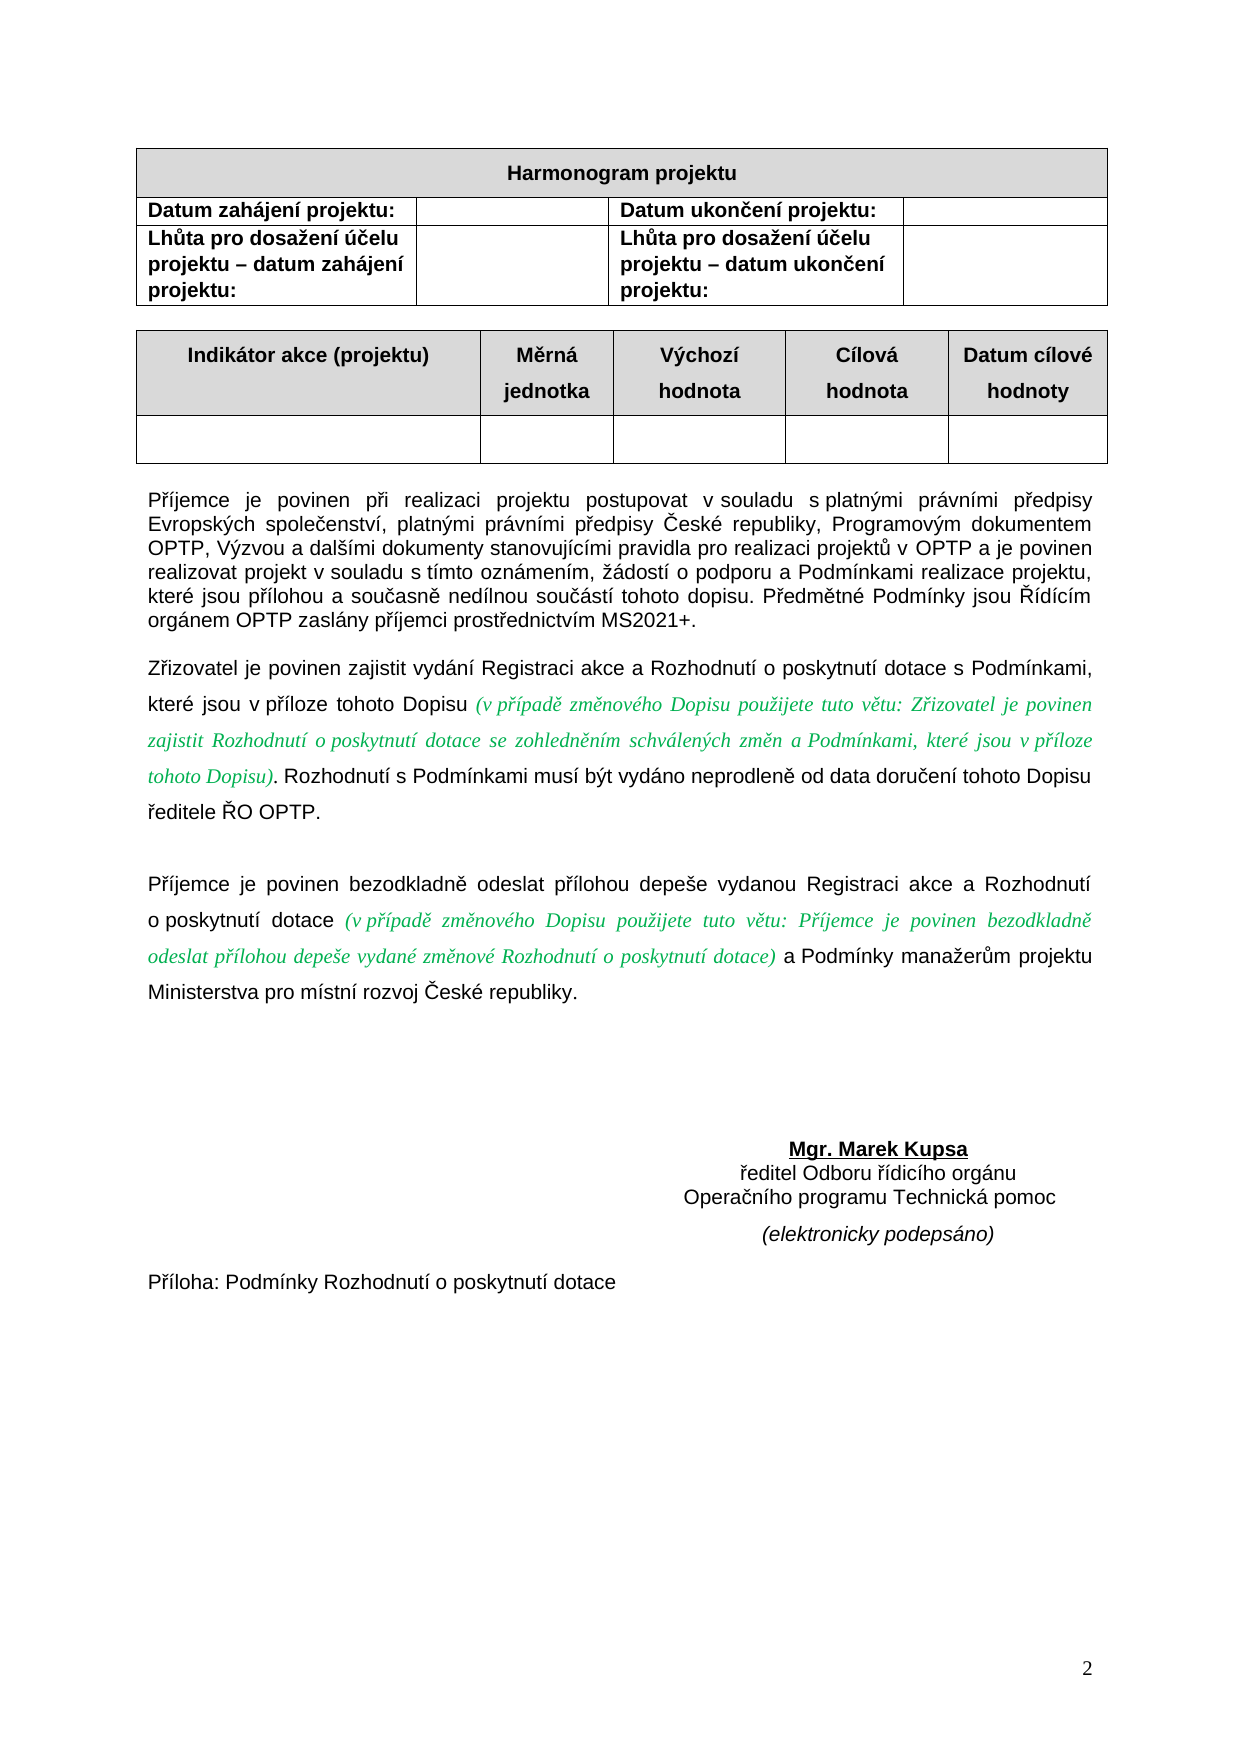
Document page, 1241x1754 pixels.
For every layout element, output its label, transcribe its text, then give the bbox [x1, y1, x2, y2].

text Příjemce je povinen bezodkladně odeslat přílohou depeše vydanou Registraci akce a Rozhodnutí o poskytnutí dotace (v případě změnového Dopisu použijete tuto větu: Příjemce je povinen bezodkladně odeslat přílohou depeše vydané změnové Rozhodnutí o poskytnutí dotace) a Podmínky manažerům projektu Ministerstva pro místní rozvoj České republiky. [148, 872, 1092, 1004]
table_cell [417, 226, 608, 305]
table_header Indikátor akce (projektu) [137, 331, 480, 415]
table_header Měrná jednotka [481, 331, 613, 415]
table_cell [614, 416, 785, 463]
table_header Cílová hodnota [786, 331, 948, 415]
table_cell Lhůta pro dosažení účelu projektu – datum ukončení projektu: [609, 226, 903, 305]
text Zřizovatel je povinen zajistit vydání Registraci akce a Rozhodnutí o poskytnutí dotace s Podmínkami, které jsou v příloze tohoto Dopisu (v případě změnového Dopisu použijete tuto větu: Zřizovatel je povinen zajistit Rozhodnutí o poskytnutí dotace se zohledněním schválených změn a Podmínkami, které jsou v příloze tohoto Dopisu). Rozhodnutí s Podmínkami musí být vydáno neprodleně od data doručení tohoto Dopisu ředitele ŘO OPTP. [148, 656, 1092, 824]
table_cell [949, 416, 1107, 463]
table_cell [786, 416, 948, 463]
text Příloha: Podmínky Rozhodnutí o poskytnutí dotace [148, 1269, 1092, 1293]
text Příjemce je povinen při realizaci projektu postupovat v souladu s platnými právními předpisy Evropských společenství, platnými právními předpisy České republiky, Programovým dokumentem OPTP, Výzvou a dalšími dokumenty stanovujícími pravidla pro realizaci projektů v OPTP a je povinen realizovat projekt v souladu s tímto oznámením, žádostí o podporu a Podmínkami realizace projektu, které jsou přílohou a současně nedílnou součástí tohoto dopisu. Předmětné Podmínky jsou Řídícím orgánem OPTP zaslány příjemci prostřednictvím MS2021+. [148, 488, 1092, 632]
text ředitel Odboru řídicího orgánu [664, 1161, 1092, 1185]
table_cell [417, 198, 608, 224]
table_cell [904, 198, 1107, 224]
table_cell Datum ukončení projektu: [609, 198, 903, 224]
table_cell Datum zahájení projektu: [137, 198, 416, 224]
table_cell [904, 226, 1107, 305]
text Mgr. Marek Kupsa [590, 1137, 1092, 1161]
text (elektronicky podepsáno) [590, 1222, 1092, 1246]
table_header Harmonogram projektu [137, 149, 1107, 197]
table_cell Lhůta pro dosažení účelu projektu – datum zahájení projektu: [137, 226, 416, 305]
table_cell [481, 416, 613, 463]
table_header Datum cílové hodnoty [949, 331, 1107, 415]
text Operačního programu Technická pomoc [561, 1185, 1092, 1209]
table_header Výchozí hodnota [614, 331, 785, 415]
table_cell [137, 416, 480, 463]
